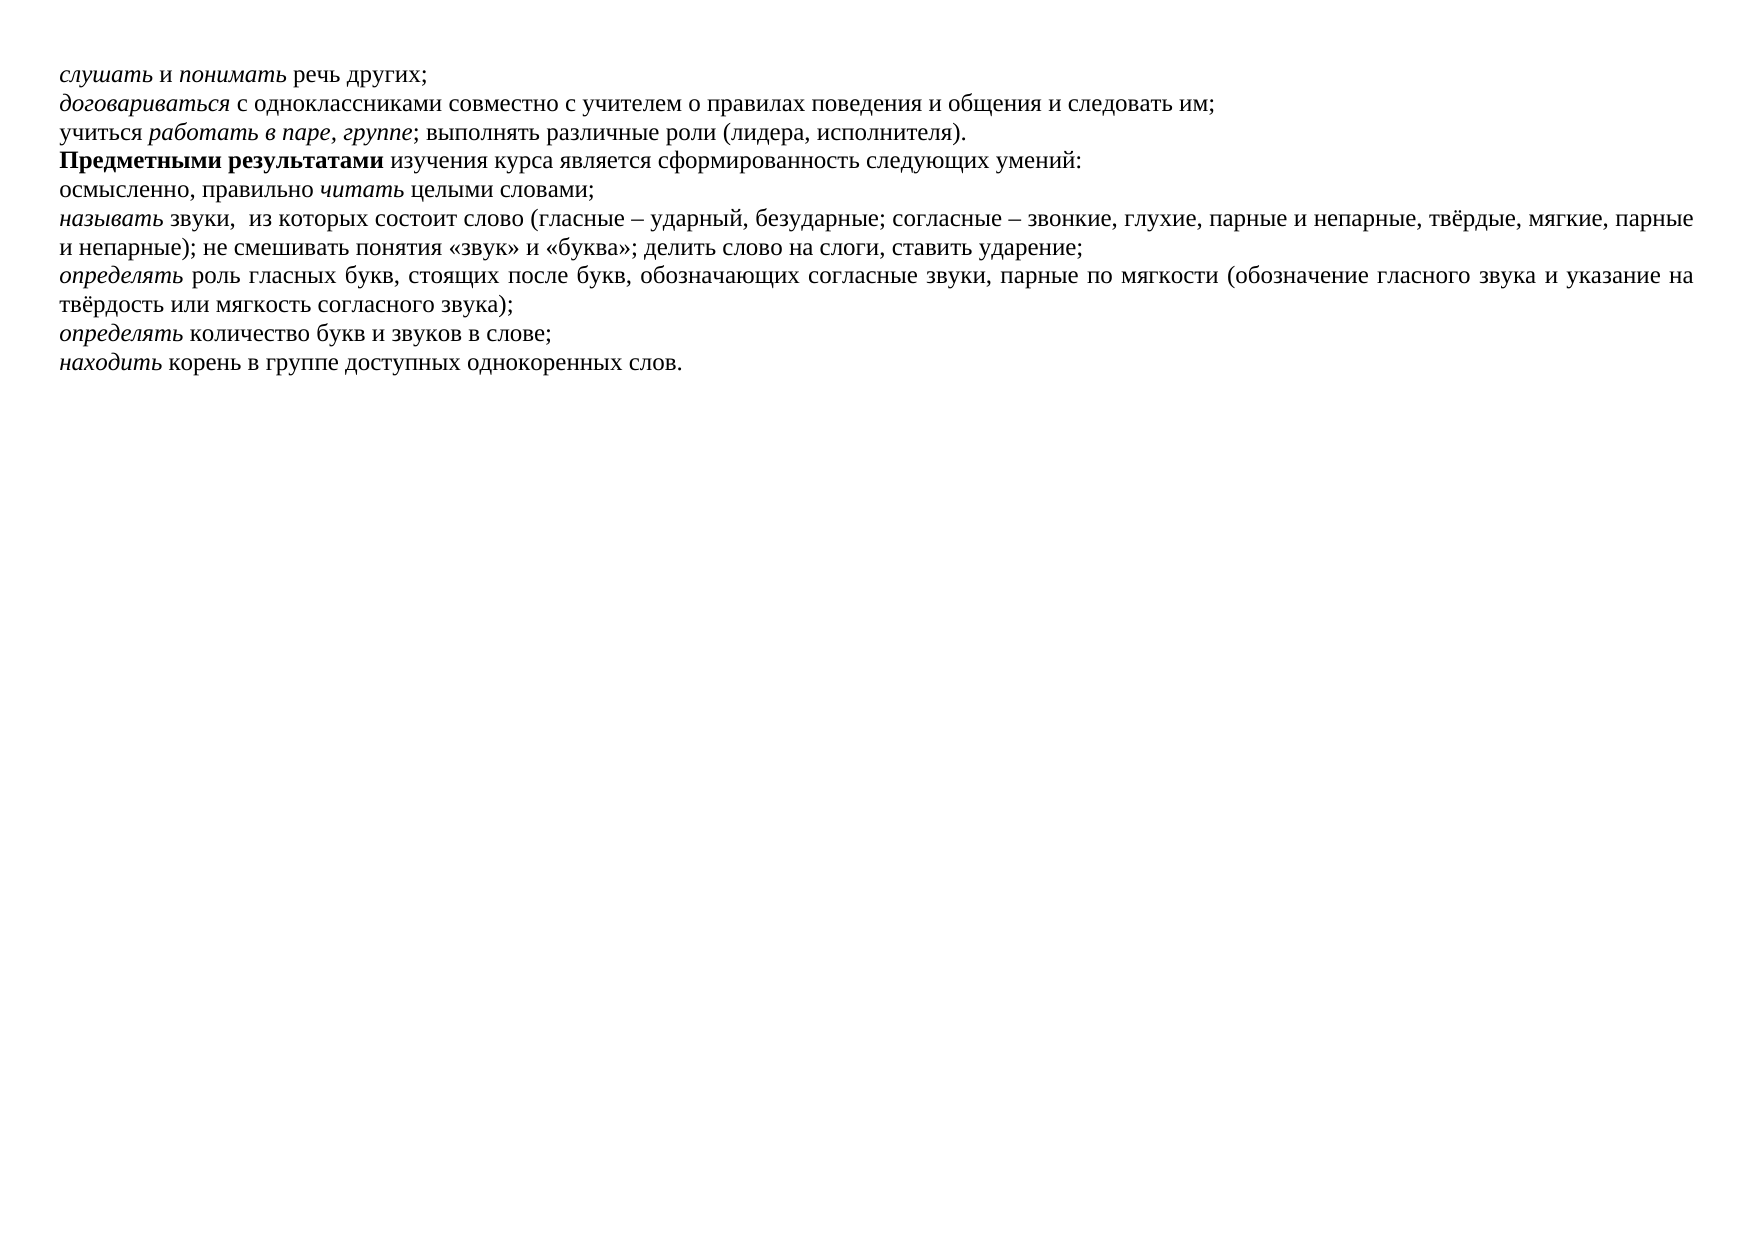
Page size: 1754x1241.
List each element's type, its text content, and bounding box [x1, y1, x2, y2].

text Предметными результатами изучения курса является сформированность следующих умений: [59, 145, 1695, 174]
text учиться работать в паре, группе; выполнять различные роли (лидера, исполнителя). [59, 117, 1695, 145]
text слушать и понимать речь других; [59, 59, 1695, 88]
text называть звуки, из которых состоит слово (гласные – ударный, безударные; согласные – звонкие, глухие, парные и непарные, твёрдые, мягкие, парные и непарные); не смешивать понятия «звук» и «буква»; делить слово на слоги, ставить ударение; [59, 203, 1695, 260]
text определять количество букв и звуков в слове; [59, 318, 1695, 347]
text определять роль гласных букв, стоящих после букв, обозначающих согласные звуки, парные по мягкости (обозначение гласного звука и указание на твёрдость или мягкость согласного звука); [59, 260, 1695, 318]
text находить корень в группе доступных однокоренных слов. [59, 347, 1695, 375]
text осмысленно, правильно читать целыми словами; [59, 174, 1695, 203]
text договариваться с одноклассниками совместно с учителем о правилах поведения и общения и следовать им; [59, 88, 1695, 117]
